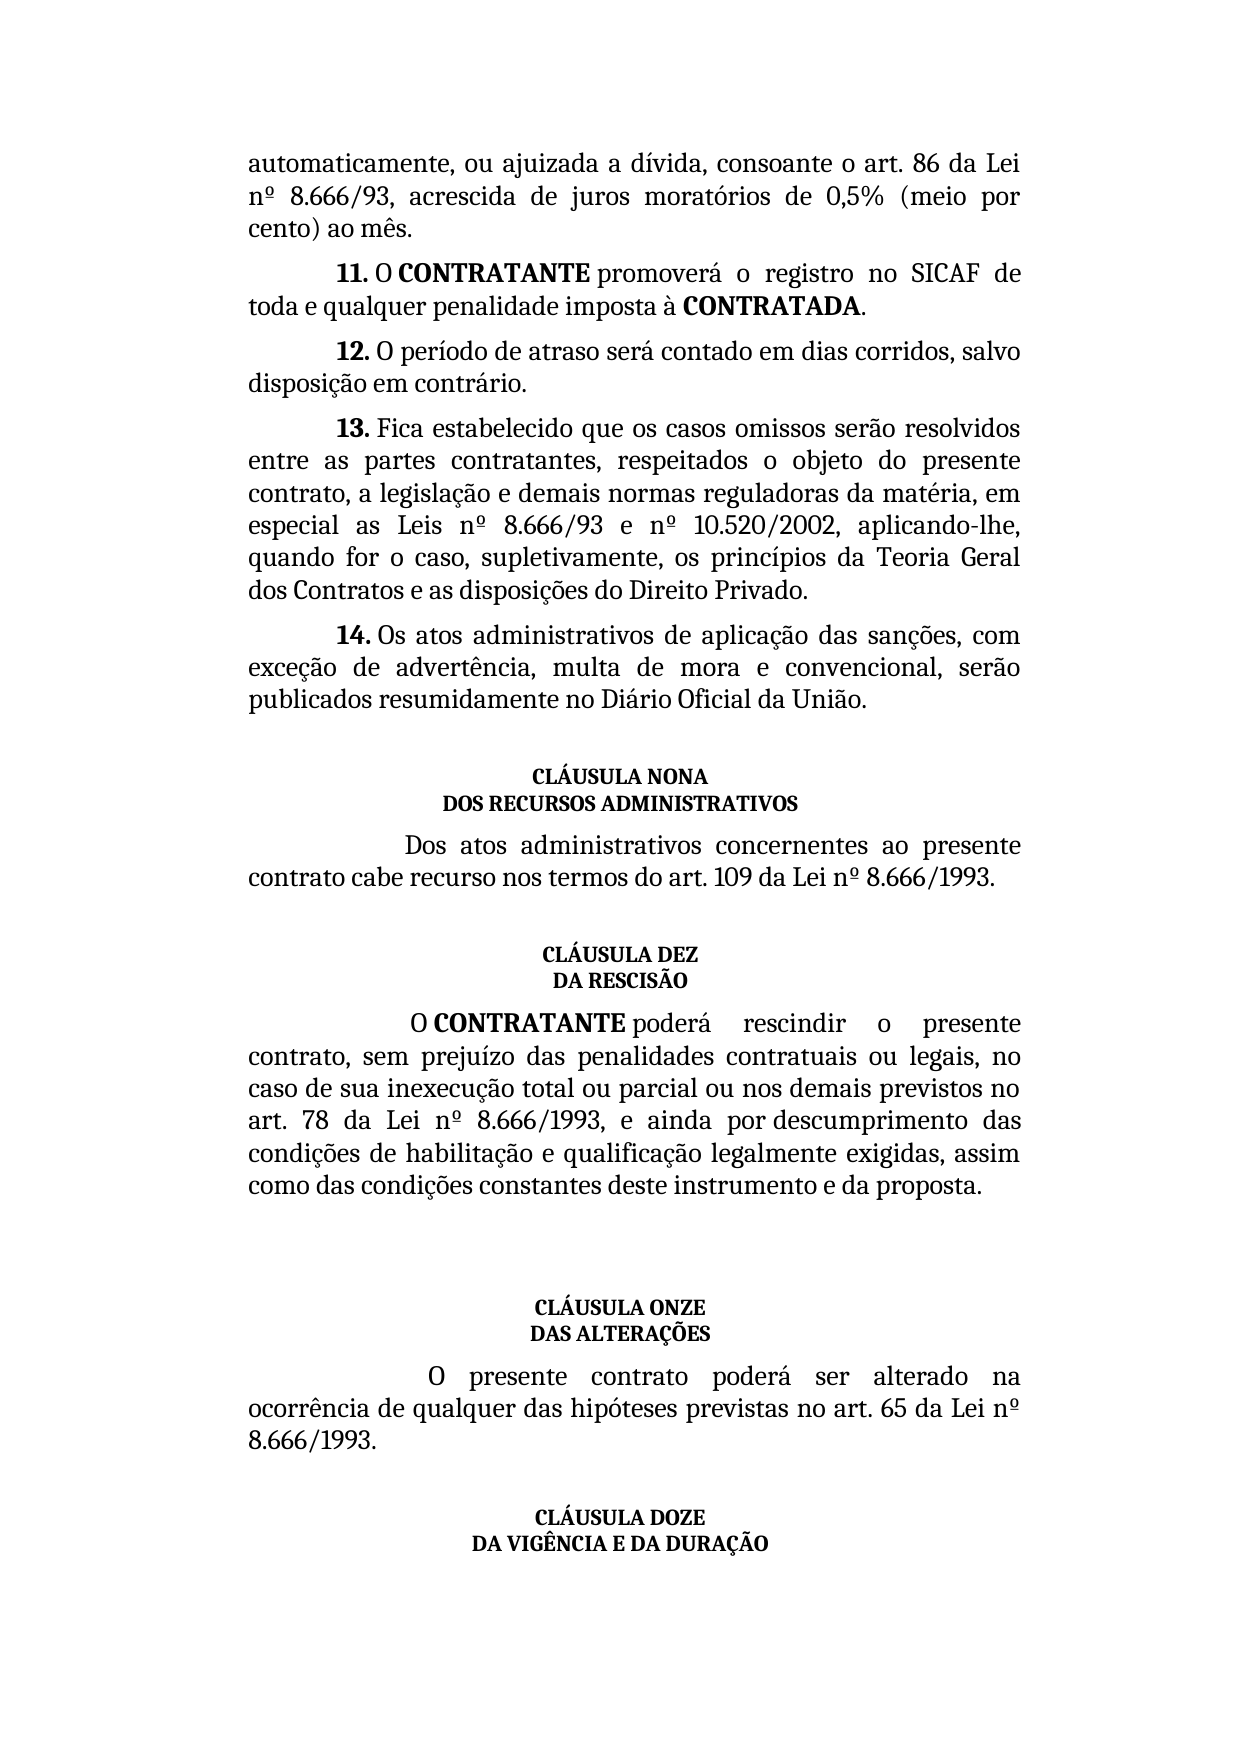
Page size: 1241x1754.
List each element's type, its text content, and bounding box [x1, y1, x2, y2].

text CLÁUSULA DOZE [183, 1505, 1057, 1531]
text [248, 148, 1022, 245]
text DOS RECURSOS ADMINISTRATIVOS [183, 790, 1057, 817]
text 12. O período de atraso será contado em dias corridos, salvo disposição em contrário. [248, 334, 1022, 399]
text DA VIGÊNCIA E DA DURAÇÃO [183, 1531, 1057, 1558]
text Dos atos administrativos concernentes ao presente contrato cabe recurso nos termos do art. 109 da Lei nº 8.666/1993. [248, 829, 1022, 894]
text CLÁUSULA DEZ [183, 942, 1057, 968]
text CLÁUSULA ONZE [183, 1294, 1057, 1321]
text O presente contrato poderá ser alterado na ocorrência de qualquer das hipóteses previstas no art. 65 da Lei nº 8.666/1993. [248, 1360, 1022, 1457]
text 13. Fica estabelecido que os casos omissos serão resolvidos entre as partes contratantes, respeitados o objeto do presente contrato, a legislação e demais normas reguladoras da matéria, em especial as Leis nº 8.666/93 e nº 10.520/2002, aplicando-lhe, quando for o caso, supletivamente, os princípios da Teoria Geral dos Contratos e as disposições do Direito Privado. [248, 412, 1022, 606]
text CLÁUSULA NONA [183, 764, 1057, 790]
text 14. Os atos administrativos de aplicação das sanções, com exceção de advertência, multa de mora e convencional, serão publicados resumidamente no Diário Oficial da União. [248, 619, 1022, 716]
text 11. O CONTRATANTE promoverá o registro no SICAF de toda e qualquer penalidade imposta à CONTRATADA. [248, 257, 1022, 322]
text DAS ALTERAÇÕES [183, 1321, 1057, 1347]
text DA RESCISÃO [183, 968, 1057, 995]
text O CONTRATANTE poderá rescindir o presente contrato, sem prejuízo das penalidades contratuais ou legais, no caso de sua inexecução total ou parcial ou nos demais previstos no art. 78 da Lei nº 8.666/1993, e ainda por descumprimento das condições de habilitação e qualificação legalmente exigidas, assim como das condições constantes deste instrumento e da proposta. [248, 1007, 1022, 1202]
